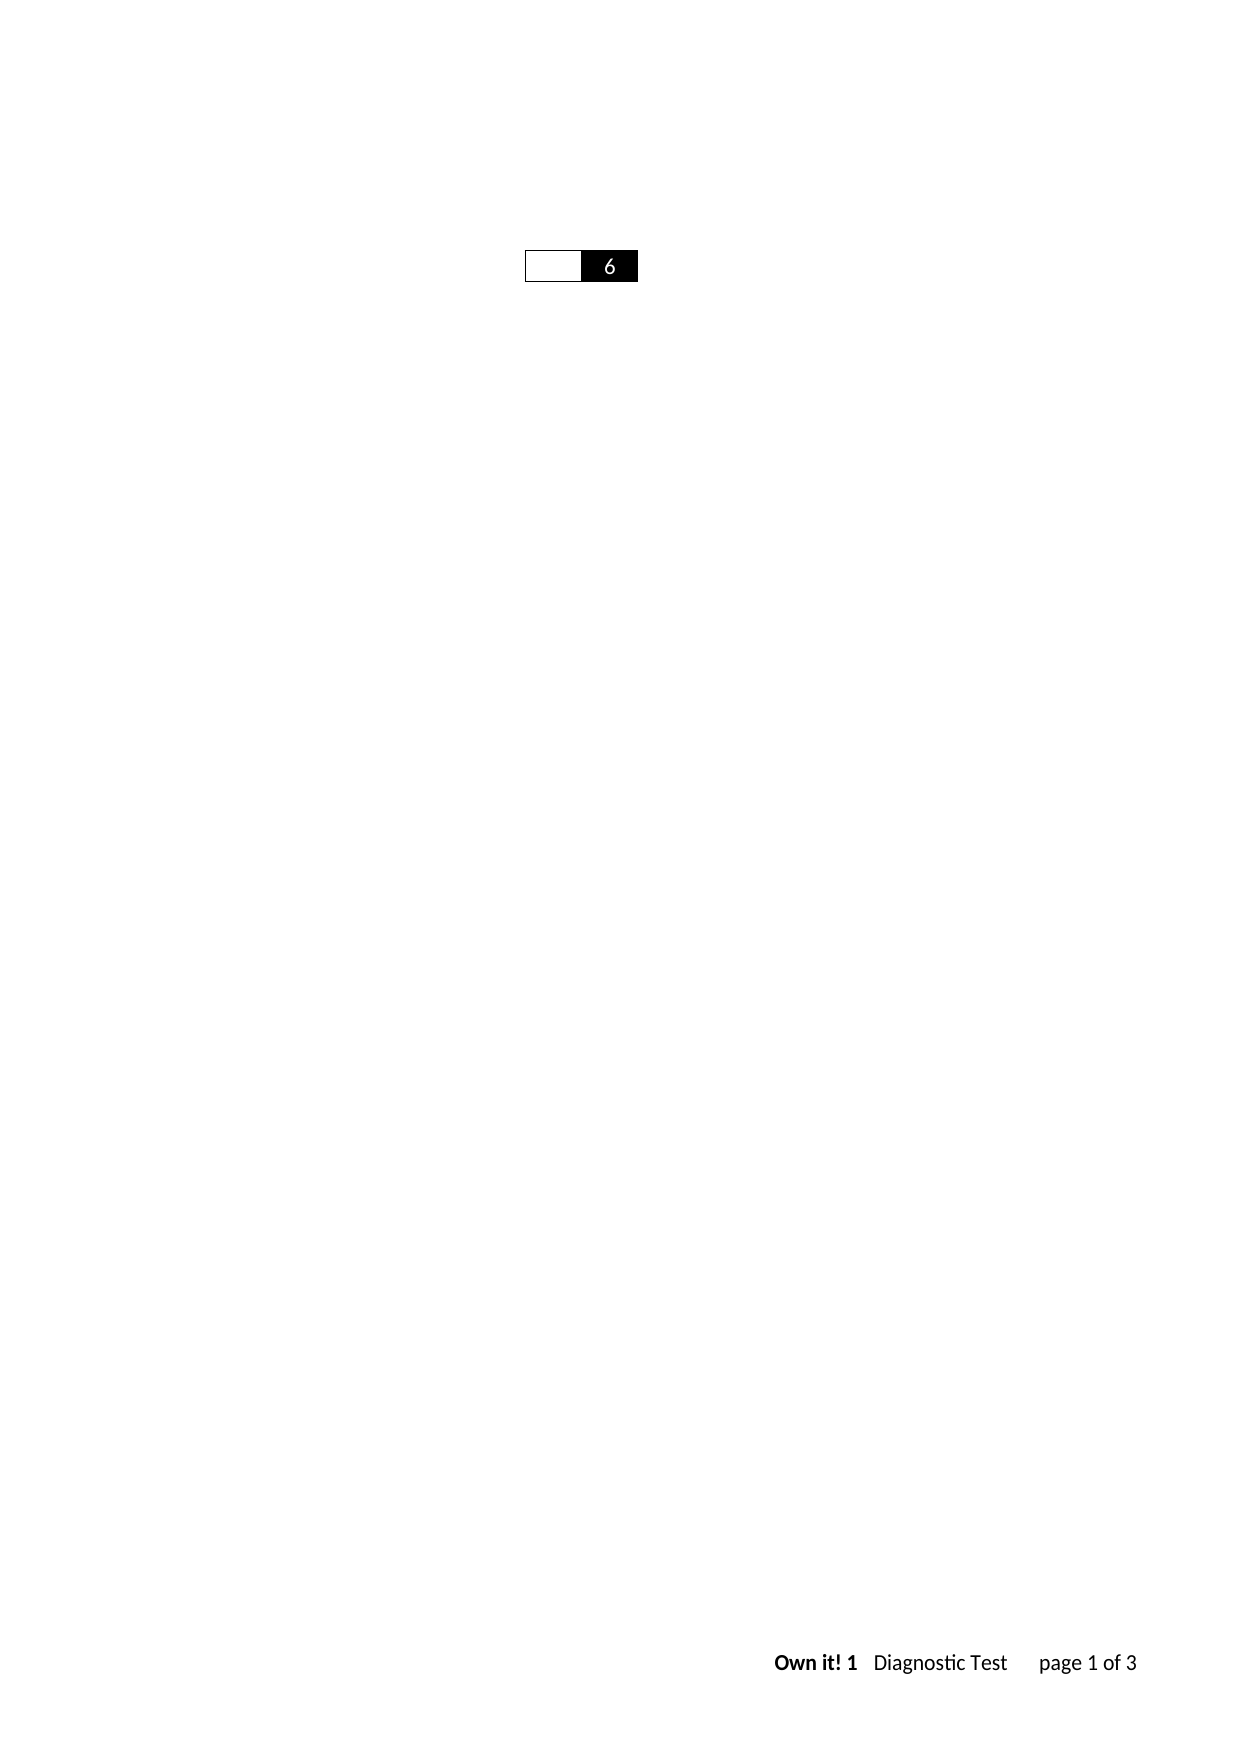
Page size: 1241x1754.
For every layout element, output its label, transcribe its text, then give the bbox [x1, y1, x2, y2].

table_header [526, 251, 581, 281]
table_header 6 [582, 251, 637, 281]
